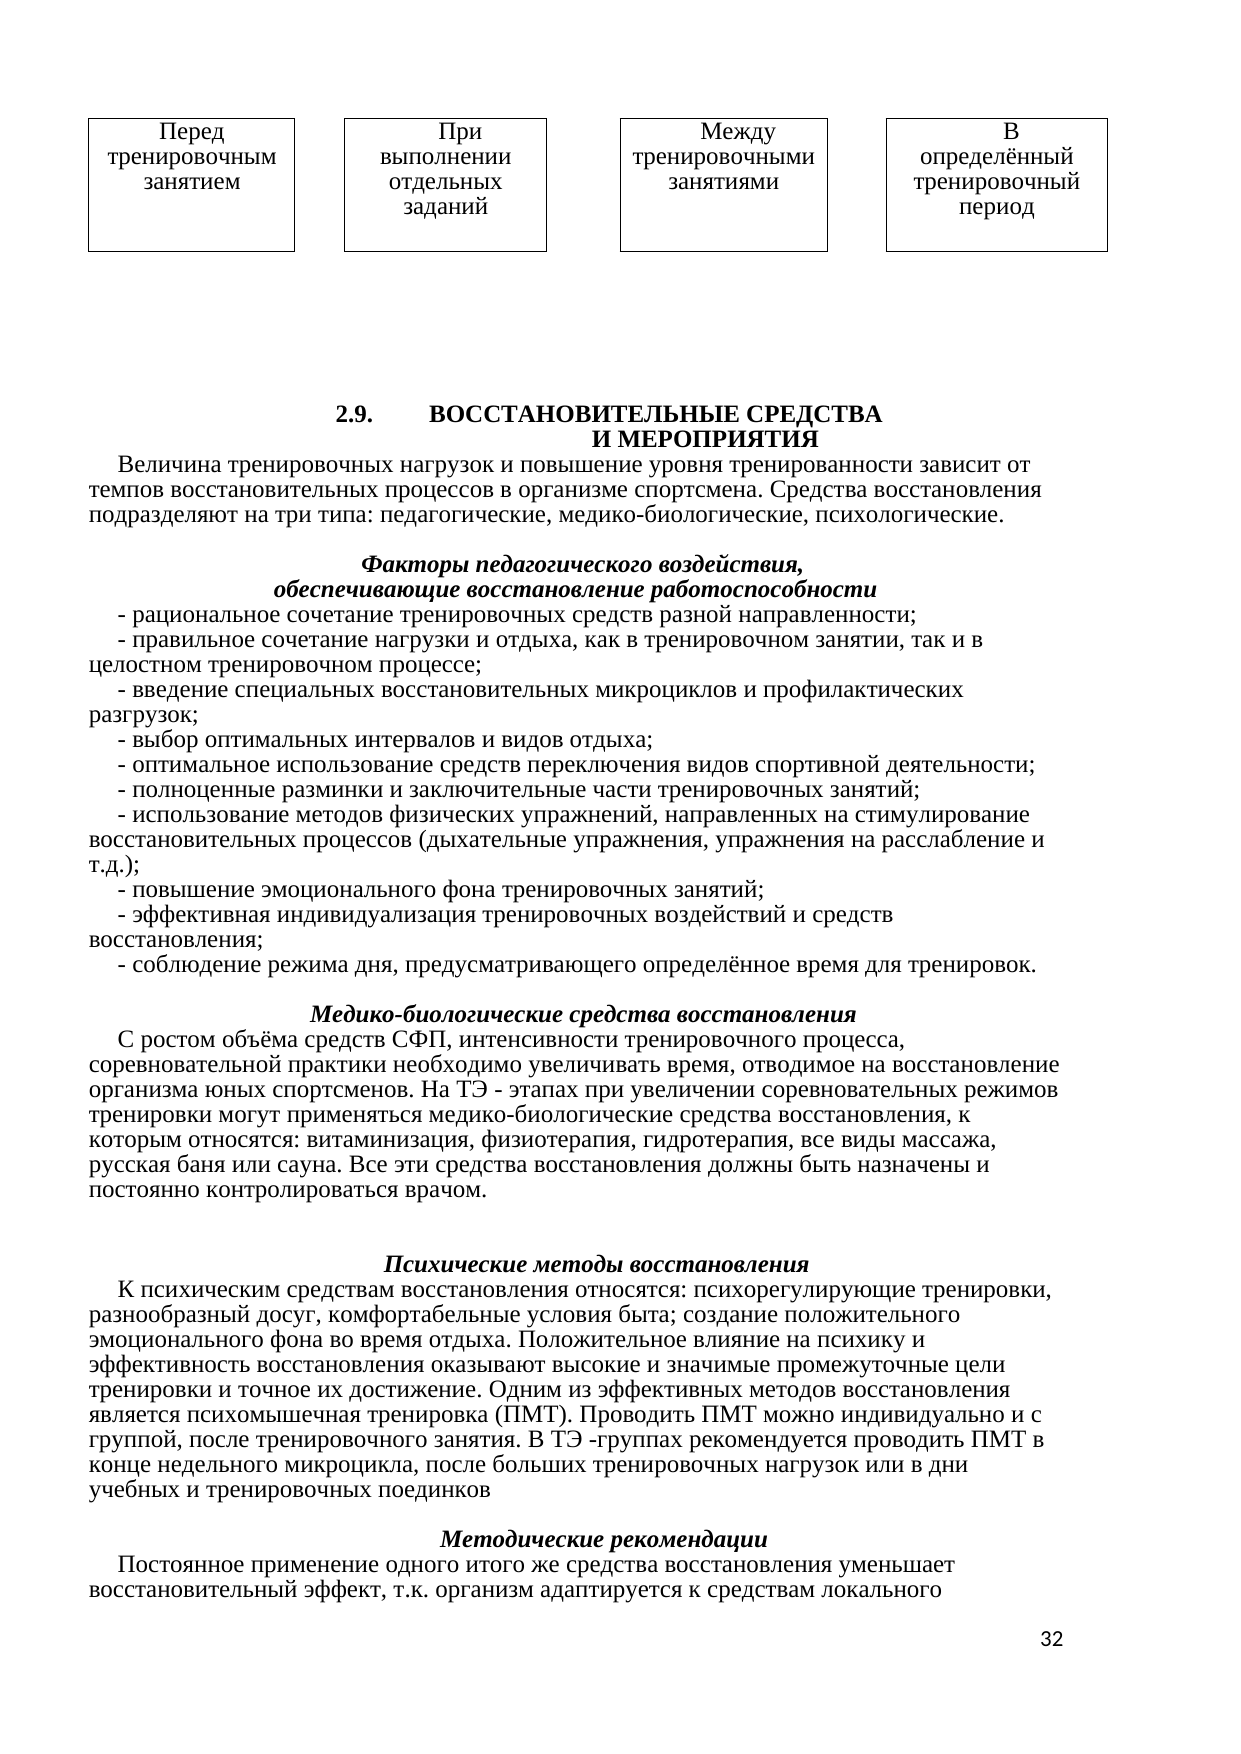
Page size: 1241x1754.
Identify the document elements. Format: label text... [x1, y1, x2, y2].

text Величина тренировочных нагрузок и повышение уровня тренированности зависит от темпов восстановительных процессов в организме спортсмена. Средства восстановления подразделяют на три типа: педагогические, медико-биологические, психологические. [88, 452, 1063, 527]
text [88, 1552, 1063, 1602]
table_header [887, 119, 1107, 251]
text - рациональное сочетание тренировочных средств разной направленности; [88, 602, 1063, 627]
text - выбор оптимальных интервалов и видов отдыха; [88, 727, 1063, 752]
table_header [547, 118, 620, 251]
text - введение специальных восстановительных микроциклов и профилактических разгрузок; [88, 677, 1063, 727]
list ВОССТАНОВИТЕЛЬНЫЕ СРЕДСТВА [155, 402, 1063, 427]
text Факторы педагогического воздействия, [88, 552, 1063, 577]
text - полноценные разминки и заключительные части тренировочных занятий; [88, 777, 1063, 802]
text - оптимальное использование средств переключения видов спортивной деятельности; [88, 752, 1063, 777]
text обеспечивающие восстановление работоспособности [88, 577, 1063, 602]
text - использование методов физических упражнений, направленных на стимулирование восстановительных процессов (дыхательные упражнения, упражнения на расслабление и т.д.); [88, 802, 1063, 877]
text К психическим средствам восстановления относятся: психорегулирующие тренировки, разнообразный досуг, комфортабельные условия быта; создание положительного эмоционального фона во время отдыха. Положительное влияние на психику и эффективность восстановления оказывают высокие и значимые промежуточные цели тренировки и точное их достижение. Одним из эффективных методов восстановления является психомышечная тренировка (ПМТ). Проводить ПМТ можно индивидуально и с группой, после тренировочного занятия. В ТЭ -группах рекомендуется проводить ПМТ в конце недельного микроцикла, после больших тренировочных нагрузок или в дни учебных и тренировочных поединков [88, 1277, 1063, 1502]
text - правильное сочетание нагрузки и отдыха, как в тренировочном занятии, так и в целостном тренировочном процессе; [88, 627, 1063, 677]
text Методические рекомендации [88, 1527, 1063, 1552]
text С ростом объёма средств СФП, интенсивности тренировочного процесса, соревновательной практики необходимо увеличивать время, отводимое на восстановление организма юных спортсменов. На ТЭ - этапах при увеличении соревновательных режимов тренировки могут применяться медико-биологические средства восстановления, к которым относятся: витаминизация, физиотерапия, гидротерапия, все виды массажа, русская баня или сауна. Все эти средства восстановления должны быть назначены и постоянно контролироваться врачом. [88, 1027, 1063, 1202]
text Психические методы восстановления [88, 1252, 1063, 1277]
text Медико-биологические средства восстановления [88, 1002, 1063, 1027]
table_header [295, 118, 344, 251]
text - эффективная индивидуализация тренировочных воздействий и средств восстановления; [88, 902, 1063, 952]
text - повышение эмоционального фона тренировочных занятий; [88, 877, 1063, 902]
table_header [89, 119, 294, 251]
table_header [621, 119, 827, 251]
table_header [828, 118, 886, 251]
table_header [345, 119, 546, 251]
list И МЕРОПРИЯТИЯ [347, 427, 1063, 452]
text - соблюдение режима дня, предусматривающего определённое время для тренировок. [88, 952, 1063, 977]
